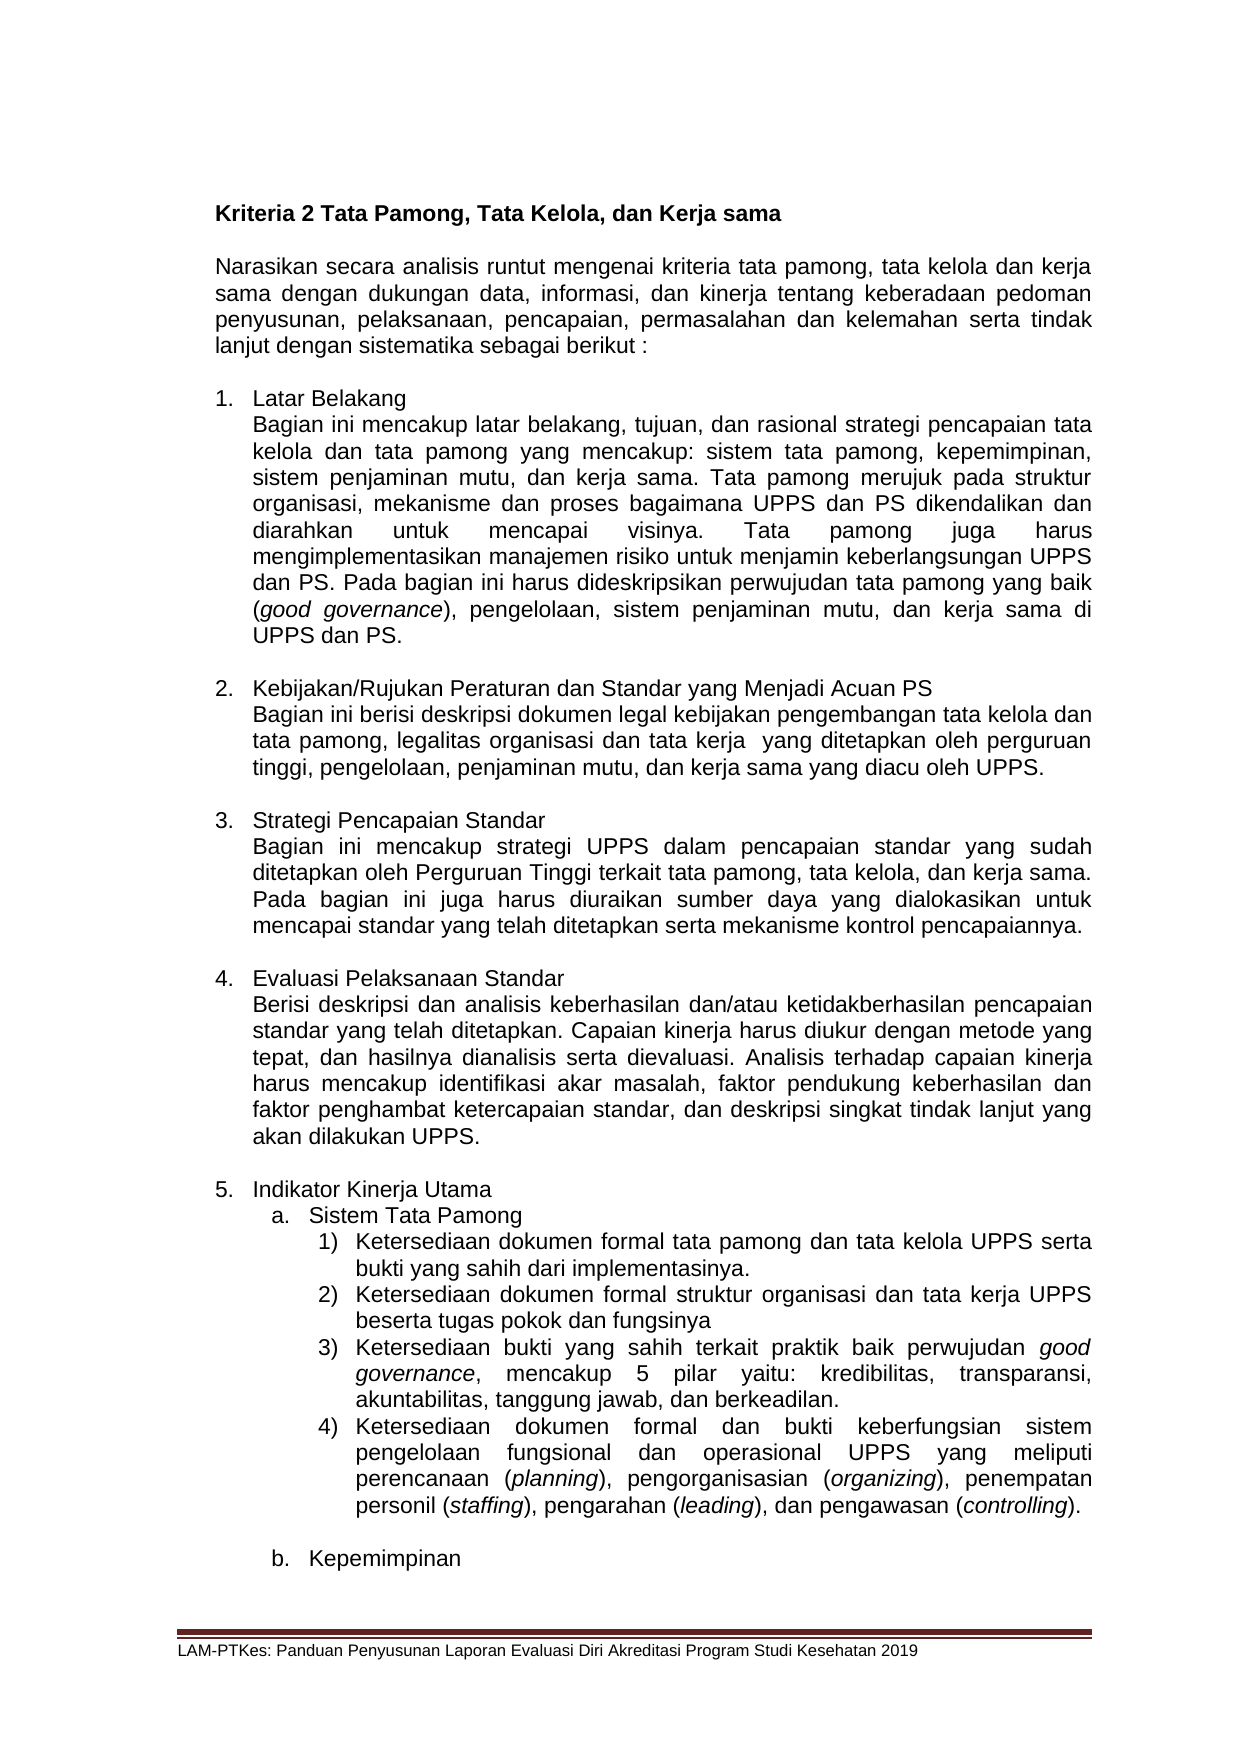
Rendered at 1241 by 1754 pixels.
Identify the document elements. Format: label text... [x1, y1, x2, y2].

list Evaluasi Pelaksanaan Standar [215, 965, 1092, 991]
list Ketersediaan dokumen formal dan bukti keberfungsian sistem pengelolaan fungsional dan operasional UPPS yang meliputi perencanaan (planning), pengorganisasian (organizing), penempatan personil (staffing), pengarahan (leading), dan pengawasan (controlling). [318, 1413, 1092, 1518]
list Ketersediaan dokumen formal struktur organisasi dan tata kerja UPPS beserta tugas pokok dan fungsinya [318, 1281, 1092, 1334]
text Narasikan secara analisis runtut mengenai kriteria tata pamong, tata kelola dan kerja sama dengan dukungan data, informasi, dan kinerja tentang keberadaan pedoman penyusunan, pelaksanaan, pencapaian, permasalahan dan kelemahan serta tindak lanjut dengan sistematika sebagai berikut : [215, 253, 1092, 358]
text Bagian ini mencakup strategi UPPS dalam pencapaian standar yang sudah ditetapkan oleh Perguruan Tinggi terkait tata pamong, tata kelola, dan kerja sama. Pada bagian ini juga harus diuraikan sumber daya yang dialokasikan untuk mencapai standar yang telah ditetapkan serta mekanisme kontrol pencapaiannya. [252, 833, 1092, 938]
list Kepemimpinan [271, 1544, 1092, 1571]
text Bagian ini mencakup latar belakang, tujuan, dan rasional strategi pencapaian tata kelola dan tata pamong yang mencakup: sistem tata pamong, kepemimpinan, sistem penjaminan mutu, dan kerja sama. Tata pamong merujuk pada struktur organisasi, mekanisme dan proses bagaimana UPPS dan PS dikendalikan dan diarahkan untuk mencapai visinya. Tata pamong juga harus mengimplementasikan manajemen risiko untuk menjamin keberlangsungan UPPS dan PS. Pada bagian ini harus dideskripsikan perwujudan tata pamong yang baik (good governance), pengelolaan, sistem penjaminan mutu, dan kerja sama di UPPS dan PS. [252, 411, 1092, 648]
list Strategi Pencapaian Standar [215, 807, 1092, 833]
text Bagian ini berisi deskripsi dokumen legal kebijakan pengembangan tata kelola dan tata pamong, legalitas organisasi dan tata kerja yang ditetapkan oleh perguruan tinggi, pengelolaan, penjaminan mutu, dan kerja sama yang diacu oleh UPPS. [252, 701, 1092, 780]
text Berisi deskripsi dan analisis keberhasilan dan/atau ketidakberhasilan pencapaian standar yang telah ditetapkan. Capaian kinerja harus diukur dengan metode yang tepat, dan hasilnya dianalisis serta dievaluasi. Analisis terhadap capaian kinerja harus mencakup identifikasi akar masalah, faktor pendukung keberhasilan dan faktor penghambat ketercapaian standar, dan deskripsi singkat tindak lanjut yang akan dilakukan UPPS. [252, 991, 1092, 1149]
list Latar Belakang [215, 385, 1092, 411]
list Ketersediaan bukti yang sahih terkait praktik baik perwujudan good governance, mencakup 5 pilar yaitu: kredibilitas, transparansi, akuntabilitas, tanggung jawab, dan berkeadilan. [318, 1334, 1092, 1413]
subtitle Kriteria 2 Tata Pamong, Tata Kelola, dan Kerja sama [215, 200, 1092, 227]
list Kebijakan/Rujukan Peraturan dan Standar yang Menjadi Acuan PS [215, 675, 1092, 701]
list Sistem Tata Pamong [271, 1202, 1092, 1228]
list Indikator Kinerja Utama [215, 1176, 1092, 1202]
list Ketersediaan dokumen formal tata pamong dan tata kelola UPPS serta bukti yang sahih dari implementasinya. [318, 1228, 1092, 1281]
